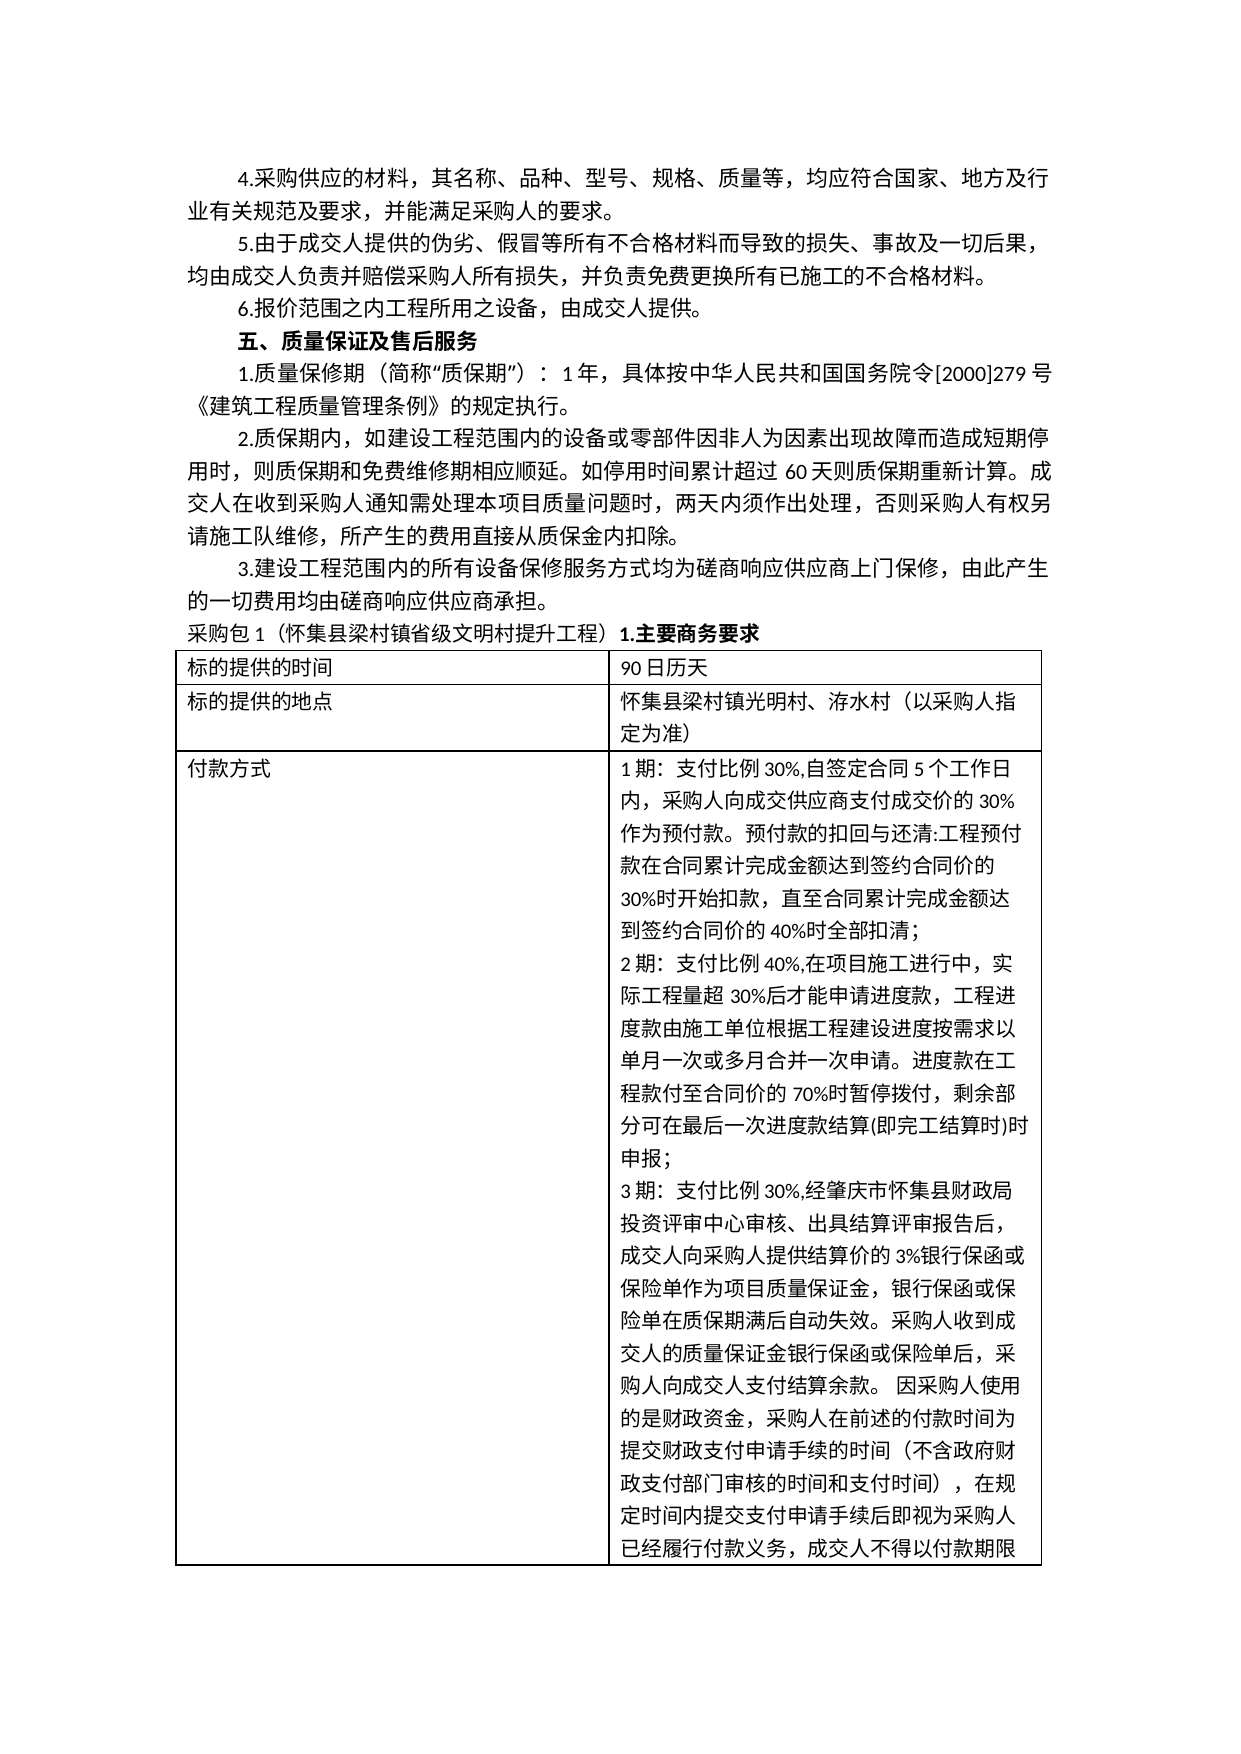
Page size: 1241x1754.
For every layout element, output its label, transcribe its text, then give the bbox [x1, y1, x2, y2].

text 五、质量保证及售后服务 [187, 324, 1053, 357]
text 6.报价范围之内工程所用之设备，由成交人提供。 [187, 292, 1053, 324]
text 1.质量保修期（简称“质保期”）：1年，具体按中华人民共和国国务院令[2000]279号《建筑工程质量管理条例》的规定执行。 [187, 357, 1053, 422]
text 3.建设工程范围内的所有设备保修服务方式均为磋商响应供应商上门保修，由此产生的一切费用均由磋商响应供应商承担。 [187, 552, 1053, 617]
text 5.由于成交人提供的伪劣、假冒等所有不合格材料而导致的损失、事故及一切后果，均由成交人负责并赔偿采购人所有损失，并负责免费更换所有已施工的不合格材料。 [187, 227, 1053, 292]
table_cell 付款方式 [177, 752, 608, 1564]
text 4.采购供应的材料，其名称、品种、型号、规格、质量等，均应符合国家、地方及行业有关规范及要求，并能满足采购人的要求。 [187, 162, 1053, 227]
table_cell 标的提供的地点 [177, 685, 608, 750]
text 2.质保期内，如建设工程范围内的设备或零部件因非人为因素出现故障而造成短期停用时，则质保期和免费维修期相应顺延。如停用时间累计超过60天则质保期重新计算。成交人在收到采购人通知需处理本项目质量问题时，两天内须作出处理，否则采购人有权另请施工队维修，所产生的费用直接从质保金内扣除。 [187, 422, 1053, 552]
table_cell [610, 752, 1041, 1564]
text 采购包1（怀集县梁村镇省级文明村提升工程）1.主要商务要求 [187, 617, 1053, 649]
table_cell 怀集县梁村镇光明村、洊水村（以采购人指定为准） [610, 685, 1041, 750]
table_header 标的提供的时间 [177, 651, 608, 683]
table_header 90日历天 [610, 651, 1041, 683]
